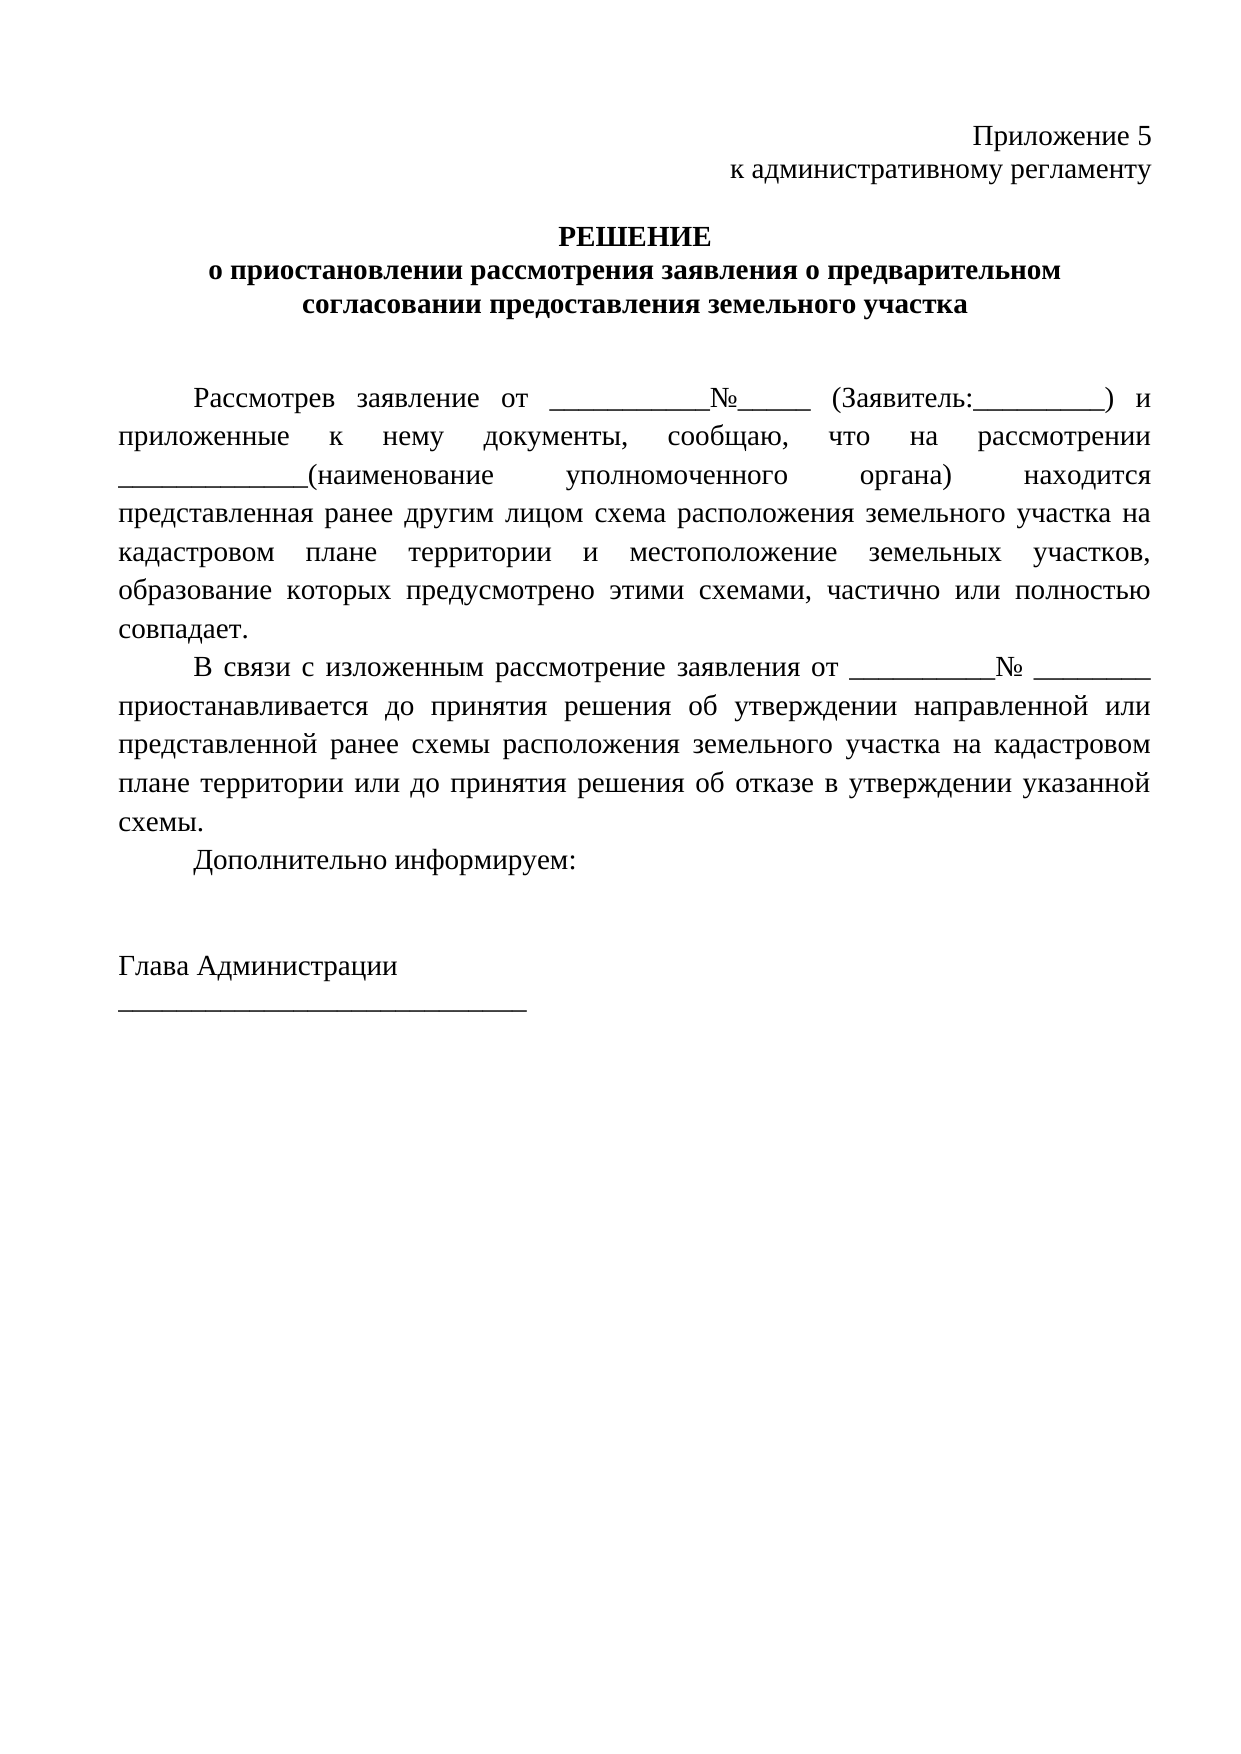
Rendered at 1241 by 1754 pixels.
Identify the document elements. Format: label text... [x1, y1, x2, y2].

text к административному регламенту [118, 152, 1152, 185]
text Дополнительно информируем: [118, 842, 1152, 876]
text РЕШЕНИЕ о приостановлении рассмотрения заявления о предварительном согласовании предоставления земельного участка [118, 219, 1152, 319]
text В связи с изложенным рассмотрение заявления от __________№ ________ приостанавливается до принятия решения об утверждении направленной или представленной ранее схемы расположения земельного участка на кадастровом плане территории или до принятия решения об отказе в утверждении указанной схемы. [118, 649, 1152, 837]
text Рассмотрев заявление от ___________№_____ (Заявитель:_________) и приложенные к нему документы, сообщаю, что на рассмотрении _____________(наименование уполномоченного органа) находится представленная ранее другим лицом схема расположения земельного участка на кадастровом плане территории и местоположение земельных участков, образование которых предусмотрено этими схемами, частично или полностью совпадает. [118, 380, 1152, 644]
text Приложение 5 [118, 118, 1152, 152]
text Глава Администрации ____________________________ [118, 948, 1152, 1015]
